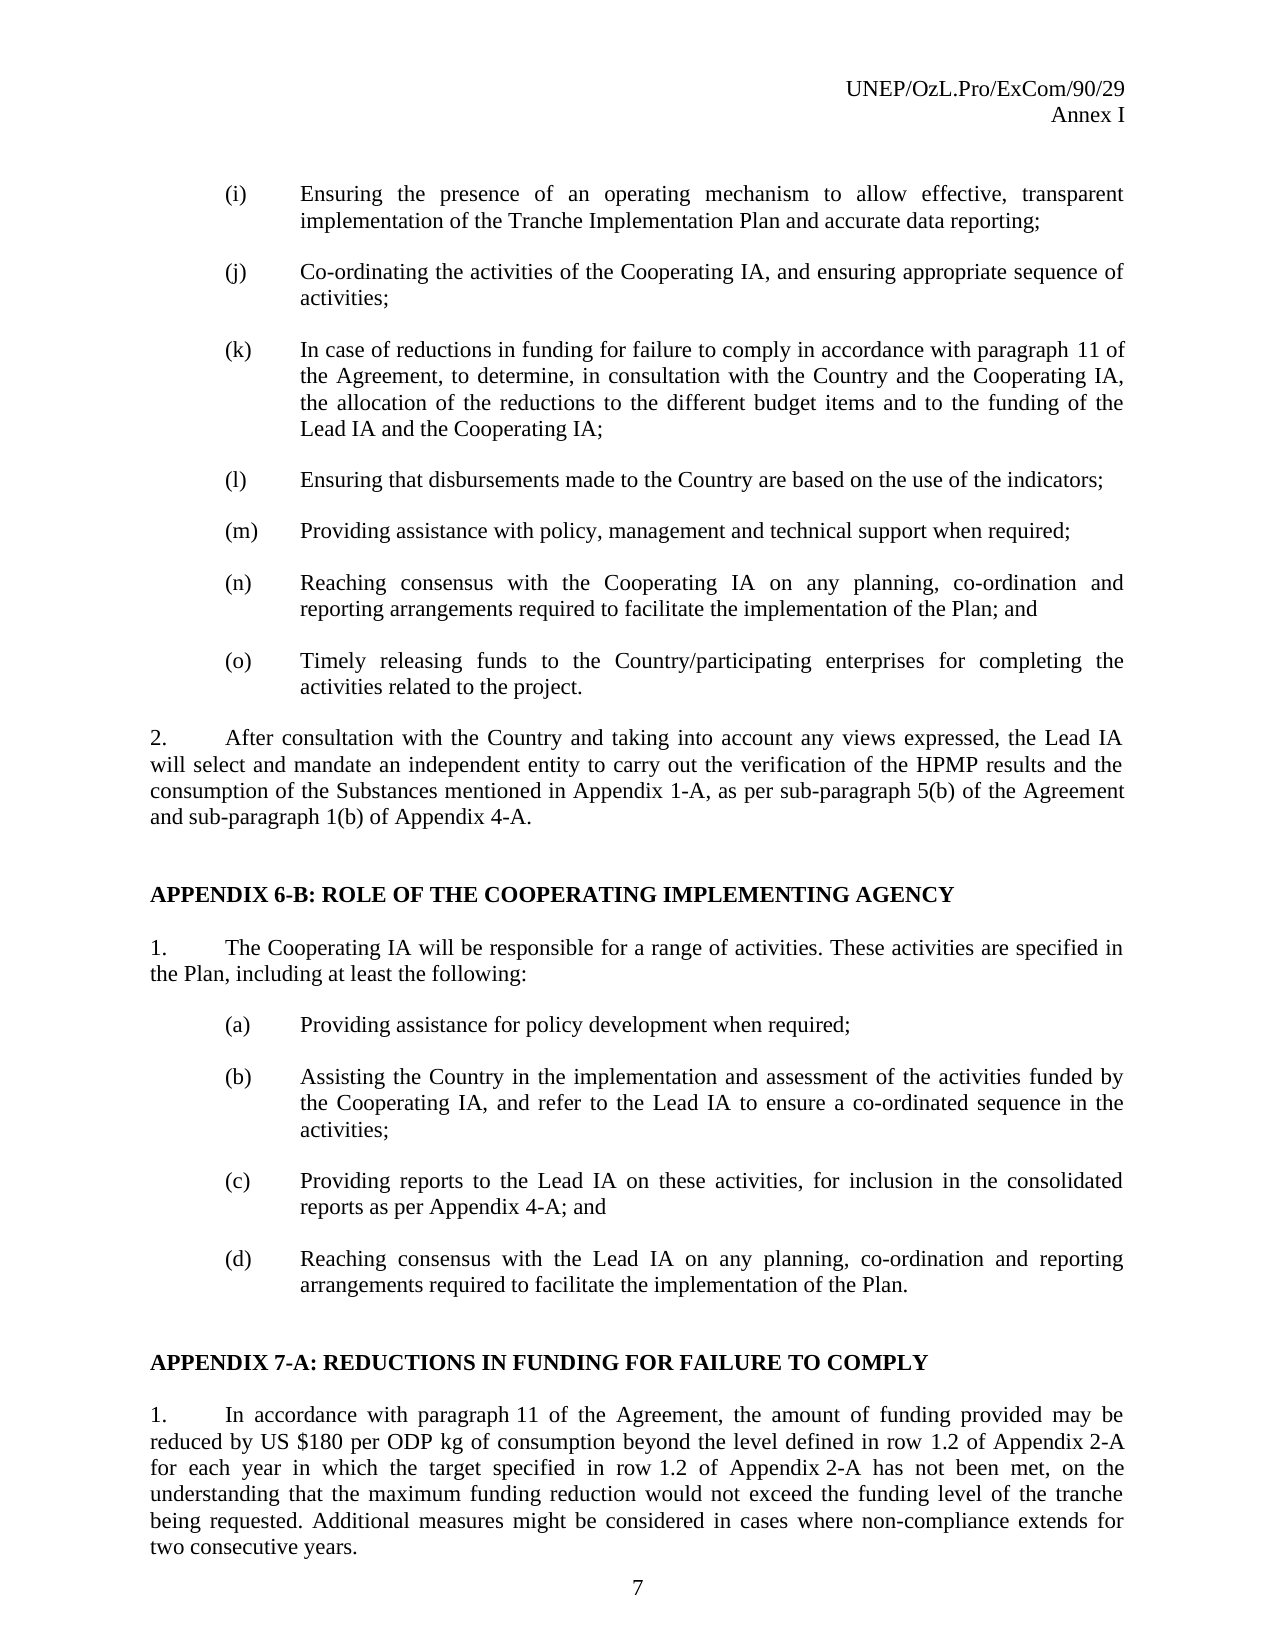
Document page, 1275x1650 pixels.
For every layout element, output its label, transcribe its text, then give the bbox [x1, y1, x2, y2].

subtitle After consultation with the Country and taking into account any views expressed, the Lead IA will select and mandate an independent entity to carry out the verification of the HPMP results and the consumption of the Substances mentioned in Appendix 1-A, as per sub-paragraph 5(b) of the Agreement and sub-paragraph 1(b) of Appendix 4-A. [150, 724, 1125, 830]
subtitle Reaching consensus with the Lead IA on any planning, co-ordination and reporting arrangements required to facilitate the implementation of the Plan. [225, 1245, 1125, 1297]
subtitle In accordance with paragraph 11 of the Agreement, the amount of funding provided may be reduced by US $180 per ODP kg of consumption beyond the level defined in row 1.2 of Appendix 2-A for each year in which the target specified in row 1.2 of Appendix 2-A has not been met, on the understanding that the maximum funding reduction would not exceed the funding level of the tranche being requested. Additional measures might be considered in cases where non-compliance extends for two consecutive years. [150, 1401, 1125, 1559]
subtitle The Cooperating IA will be responsible for a range of activities. These activities are specified in the Plan, including at least the following: [150, 934, 1125, 987]
subtitle Reaching consensus with the Cooperating IA on any planning, co-ordination and reporting arrangements required to facilitate the implementation of the Plan; and [225, 569, 1125, 622]
subtitle Providing reports to the Lead IA on these activities, for inclusion in the consolidated reports as per Appendix 4-A; and [225, 1167, 1125, 1220]
text APPENDIX 6-B: ROLE OF THE COOPERATING IMPLEMENTING AGENCY [150, 881, 1125, 907]
subtitle Ensuring that disbursements made to the Country are based on the use of the indicators; [225, 466, 1125, 493]
subtitle Ensuring the presence of an operating mechanism to allow effective, transparent implementation of the Tranche Implementation Plan and accurate data reporting; [225, 180, 1125, 233]
subtitle Timely releasing funds to the Country/participating enterprises for completing the activities related to the project. [225, 647, 1125, 699]
subtitle In case of reductions in funding for failure to comply in accordance with paragraph 11 of the Agreement, to determine, in consultation with the Country and the Cooperating IA, the allocation of the reductions to the different budget items and to the funding of the Lead IA and the Cooperating IA; [225, 336, 1125, 441]
subtitle Co-ordinating the activities of the Cooperating IA, and ensuring appropriate sequence of activities; [225, 258, 1125, 311]
subtitle Providing assistance for policy development when required; [225, 1012, 1125, 1038]
text APPENDIX 7-A: REDUCTIONS IN FUNDING FOR FAILURE TO COMPLY [150, 1349, 1125, 1375]
subtitle Assisting the Country in the implementation and assessment of the activities funded by the Cooperating IA, and refer to the Lead IA to ensure a co-ordinated sequence in the activities; [225, 1063, 1125, 1142]
subtitle Providing assistance with policy, management and technical support when required; [225, 518, 1125, 544]
